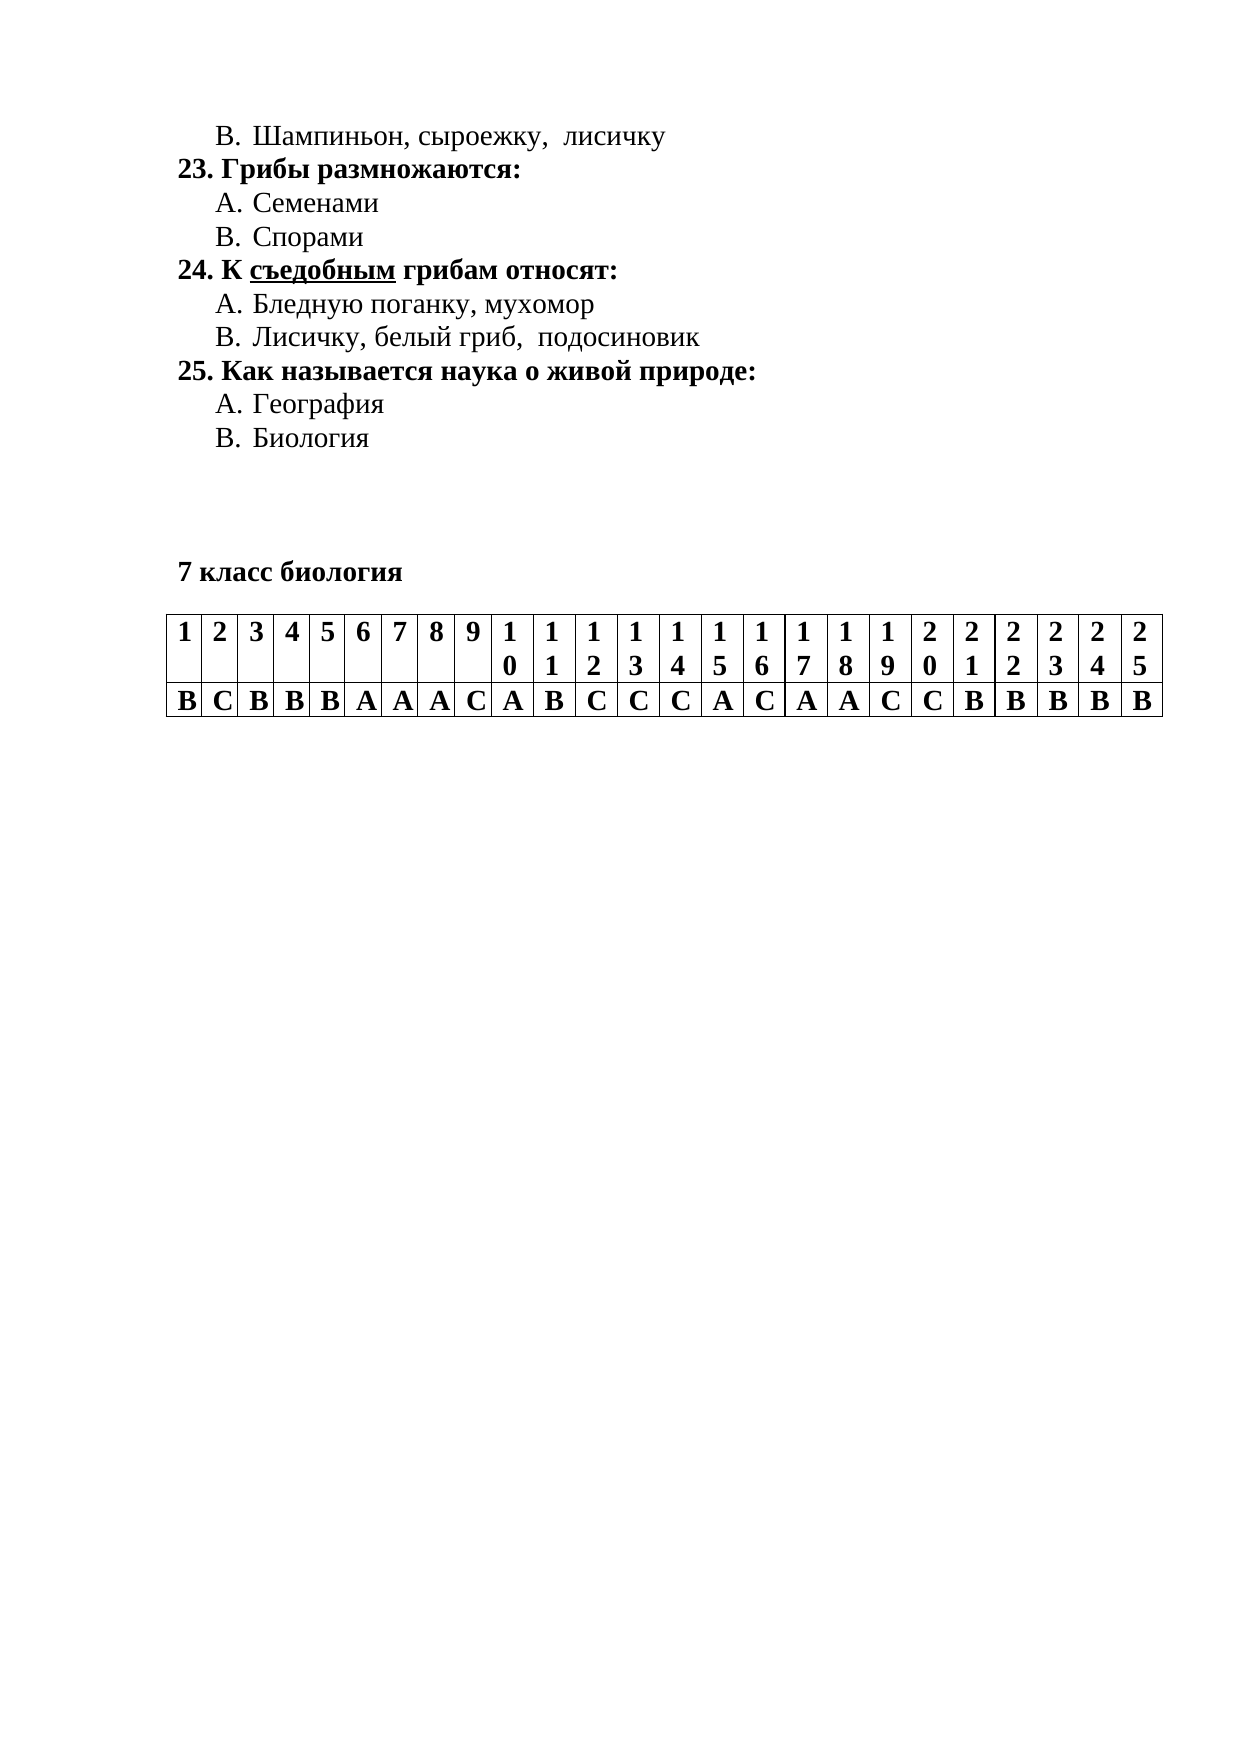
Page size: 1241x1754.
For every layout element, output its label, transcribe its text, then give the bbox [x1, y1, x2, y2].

table_header 25 [1122, 615, 1162, 682]
text 25. Как называется наука о живой природе: [177, 353, 1152, 386]
table_cell В [1038, 683, 1078, 716]
table_header 23 [1038, 615, 1078, 682]
table_header 4 [274, 615, 309, 682]
table_header 22 [996, 615, 1037, 682]
table_cell В [167, 683, 201, 716]
table_header 16 [744, 615, 784, 682]
table_cell А [382, 683, 417, 716]
text 7 класс биология [177, 554, 1152, 588]
table_cell С [576, 683, 617, 716]
table_header 14 [660, 615, 701, 682]
table_header 20 [912, 615, 953, 682]
table_cell С [202, 683, 237, 716]
list Лисичку, белый гриб, подосиновик [215, 319, 1152, 353]
table_header 8 [418, 615, 454, 682]
table_cell А [418, 683, 454, 716]
table_header 12 [576, 615, 617, 682]
table_header 3 [238, 615, 273, 682]
table_header 19 [870, 615, 911, 682]
table_header 13 [618, 615, 659, 682]
table_header 7 [382, 615, 417, 682]
list Семенами [215, 185, 1152, 219]
table_header 17 [786, 615, 827, 682]
table_cell А [492, 683, 533, 716]
table_header 5 [310, 615, 344, 682]
table_header 1 [167, 615, 201, 682]
list География [215, 386, 1152, 420]
table_cell А [702, 683, 743, 716]
list Бледную поганку, мухомор [215, 286, 1152, 319]
table_cell А [828, 683, 869, 716]
table_header 10 [492, 615, 533, 682]
table_header 18 [828, 615, 869, 682]
table_cell В [1122, 683, 1162, 716]
text 24. К съедобным грибам относят: [177, 252, 1152, 286]
list Спорами [215, 219, 1152, 252]
table_cell С [870, 683, 911, 716]
table_cell В [310, 683, 344, 716]
table_header 24 [1079, 615, 1121, 682]
table_cell В [274, 683, 309, 716]
table_cell В [534, 683, 575, 716]
table_cell А [786, 683, 827, 716]
table_header 2 [202, 615, 237, 682]
table_cell С [912, 683, 953, 716]
list Шампиньон, сыроежку, лисичку [215, 118, 1152, 152]
table_header 11 [534, 615, 575, 682]
table_cell С [660, 683, 701, 716]
table_cell В [1079, 683, 1121, 716]
table_cell В [996, 683, 1037, 716]
table_cell С [455, 683, 491, 716]
table_cell С [744, 683, 784, 716]
table_header 9 [455, 615, 491, 682]
text 23. Грибы размножаются: [177, 152, 1152, 185]
table_cell В [238, 683, 273, 716]
table_header 15 [702, 615, 743, 682]
table_header 21 [954, 615, 994, 682]
table_cell В [954, 683, 994, 716]
table_header 6 [345, 615, 381, 682]
table_cell С [618, 683, 659, 716]
table_cell А [345, 683, 381, 716]
list Биология [215, 420, 1152, 453]
